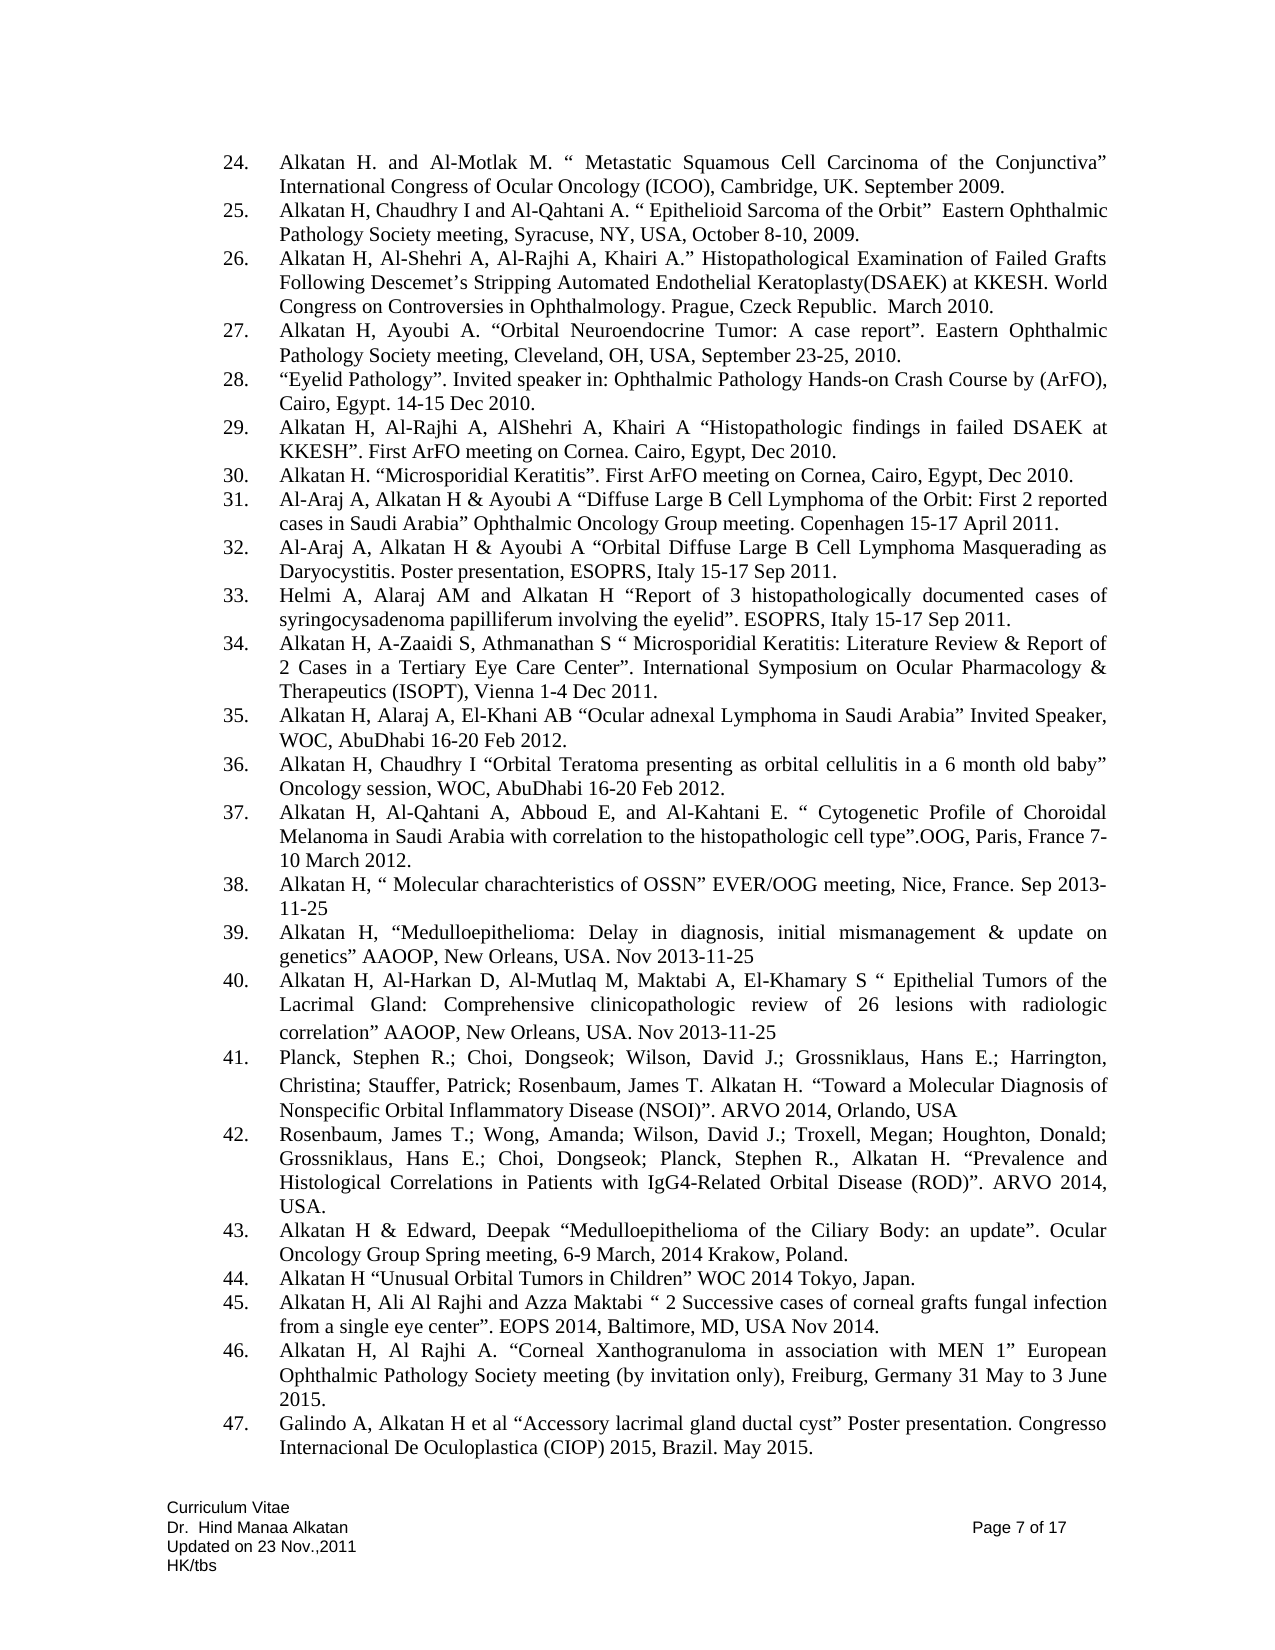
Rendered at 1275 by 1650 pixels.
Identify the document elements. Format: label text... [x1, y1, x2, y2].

list Alkatan H, Al-Rajhi A, AlShehri A, Khairi A “Histopathologic findings in failed DSAEK at KKESH”. First ArFO meeting on Cornea. Cairo, Egypt, Dec 2010. [223, 415, 1108, 463]
list Alkatan H, Al-Harkan D, Al-Mutlaq M, Maktabi A, El-Khamary S “ Epithelial Tumors of the Lacrimal Gland: Comprehensive clinicopathologic review of 26 lesions with radiologic correlation” AAOOP, New Orleans, USA. Nov 2013-11-25 [223, 968, 1108, 1045]
list Alkatan H. and Al-Motlak M. “ Metastatic Squamous Cell Carcinoma of the Conjunctiva” International Congress of Ocular Oncology (ICOO), Cambridge, UK. September 2009. [223, 150, 1108, 198]
list Alkatan H, Alaraj A, El-Khani AB “Ocular adnexal Lymphoma in Saudi Arabia” Invited Speaker, WOC, AbuDhabi 16-20 Feb 2012. [223, 703, 1108, 752]
list Alkatan H, “Medulloepithelioma: Delay in diagnosis, initial mismanagement & update on genetics” AAOOP, New Orleans, USA. Nov 2013-11-25 [223, 920, 1108, 968]
list Alkatan H, Chaudhry I “Orbital Teratoma presenting as orbital cellulitis in a 6 month old baby” Oncology session, WOC, AbuDhabi 16-20 Feb 2012. [223, 752, 1108, 800]
list Alkatan H, Al Rajhi A. “Corneal Xanthogranuloma in association with MEN 1” European Ophthalmic Pathology Society meeting (by invitation only), Freiburg, Germany 31 May to 3 June 2015. [223, 1338, 1108, 1411]
list Alkatan H, Ayoubi A. “Orbital Neuroendocrine Tumor: A case report”. Eastern Ophthalmic Pathology Society meeting, Cleveland, OH, USA, September 23-25, 2010. [223, 318, 1108, 367]
list Alkatan H, “ Molecular charachteristics of OSSN” EVER/OOG meeting, Nice, France. Sep 2013-11-25 [223, 872, 1108, 920]
list Planck, Stephen R.; Choi, Dongseok; Wilson, David J.; Grossniklaus, Hans E.; Harrington, Christina; Stauffer, Patrick; Rosenbaum, James T. Alkatan H. “Toward a Molecular Diagnosis of Nonspecific Orbital Inflammatory Disease (NSOI)”. ARVO 2014, Orlando, USA [223, 1045, 1108, 1122]
list Alkatan H, Ali Al Rajhi and Azza Maktabi “ 2 Successive cases of corneal grafts fungal infection from a single eye center”. EOPS 2014, Baltimore, MD, USA Nov 2014. [223, 1290, 1108, 1338]
list Alkatan H & Edward, Deepak “Medulloepithelioma of the Ciliary Body: an update”. Ocular Oncology Group Spring meeting, 6-9 March, 2014 Krakow, Poland. [223, 1218, 1108, 1266]
list Al-Araj A, Alkatan H & Ayoubi A “Diffuse Large B Cell Lymphoma of the Orbit: First 2 reported cases in Saudi Arabia” Ophthalmic Oncology Group meeting. Copenhagen 15-17 April 2011. [223, 487, 1108, 535]
list Rosenbaum, James T.; Wong, Amanda; Wilson, David J.; Troxell, Megan; Houghton, Donald; Grossniklaus, Hans E.; Choi, Dongseok; Planck, Stephen R., Alkatan H. “Prevalence and Histological Correlations in Patients with IgG4-Related Orbital Disease (ROD)”. ARVO 2014, USA. [223, 1122, 1108, 1218]
list Alkatan H, Chaudhry I and Al-Qahtani A. “ Epithelioid Sarcoma of the Orbit” Eastern Ophthalmic Pathology Society meeting, Syracuse, NY, USA, October 8-10, 2009. [223, 198, 1108, 246]
list Alkatan H “Unusual Orbital Tumors in Children” WOC 2014 Tokyo, Japan. [223, 1266, 1108, 1290]
list Alkatan H, Al-Qahtani A, Abboud E, and Al-Kahtani E. “ Cytogenetic Profile of Choroidal Melanoma in Saudi Arabia with correlation to the histopathologic cell type”.OOG, Paris, France 7-10 March 2012. [223, 800, 1108, 872]
list Helmi A, Alaraj AM and Alkatan H “Report of 3 histopathologically documented cases of syringocysadenoma papilliferum involving the eyelid”. ESOPRS, Italy 15-17 Sep 2011. [223, 583, 1108, 631]
list “Eyelid Pathology”. Invited speaker in: Ophthalmic Pathology Hands-on Crash Course by (ArFO), Cairo, Egypt. 14-15 Dec 2010. [223, 367, 1108, 415]
list Alkatan H. “Microsporidial Keratitis”. First ArFO meeting on Cornea, Cairo, Egypt, Dec 2010. [223, 463, 1108, 487]
list Galindo A, Alkatan H et al “Accessory lacrimal gland ductal cyst” Poster presentation. Congresso Internacional De Oculoplastica (CIOP) 2015, Brazil. May 2015. [223, 1411, 1108, 1459]
list Al-Araj A, Alkatan H & Ayoubi A “Orbital Diffuse Large B Cell Lymphoma Masquerading as Daryocystitis. Poster presentation, ESOPRS, Italy 15-17 Sep 2011. [223, 535, 1108, 583]
list Alkatan H, A-Zaaidi S, Athmanathan S “ Microsporidial Keratitis: Literature Review & Report of 2 Cases in a Tertiary Eye Care Center”. International Symposium on Ocular Pharmacology & Therapeutics (ISOPT), Vienna 1-4 Dec 2011. [223, 631, 1108, 703]
list Alkatan H, Al-Shehri A, Al-Rajhi A, Khairi A.” Histopathological Examination of Failed Grafts Following Descemet’s Stripping Automated Endothelial Keratoplasty(DSAEK) at KKESH. World Congress on Controversies in Ophthalmology. Prague, Czeck Republic. March 2010. [223, 246, 1108, 318]
